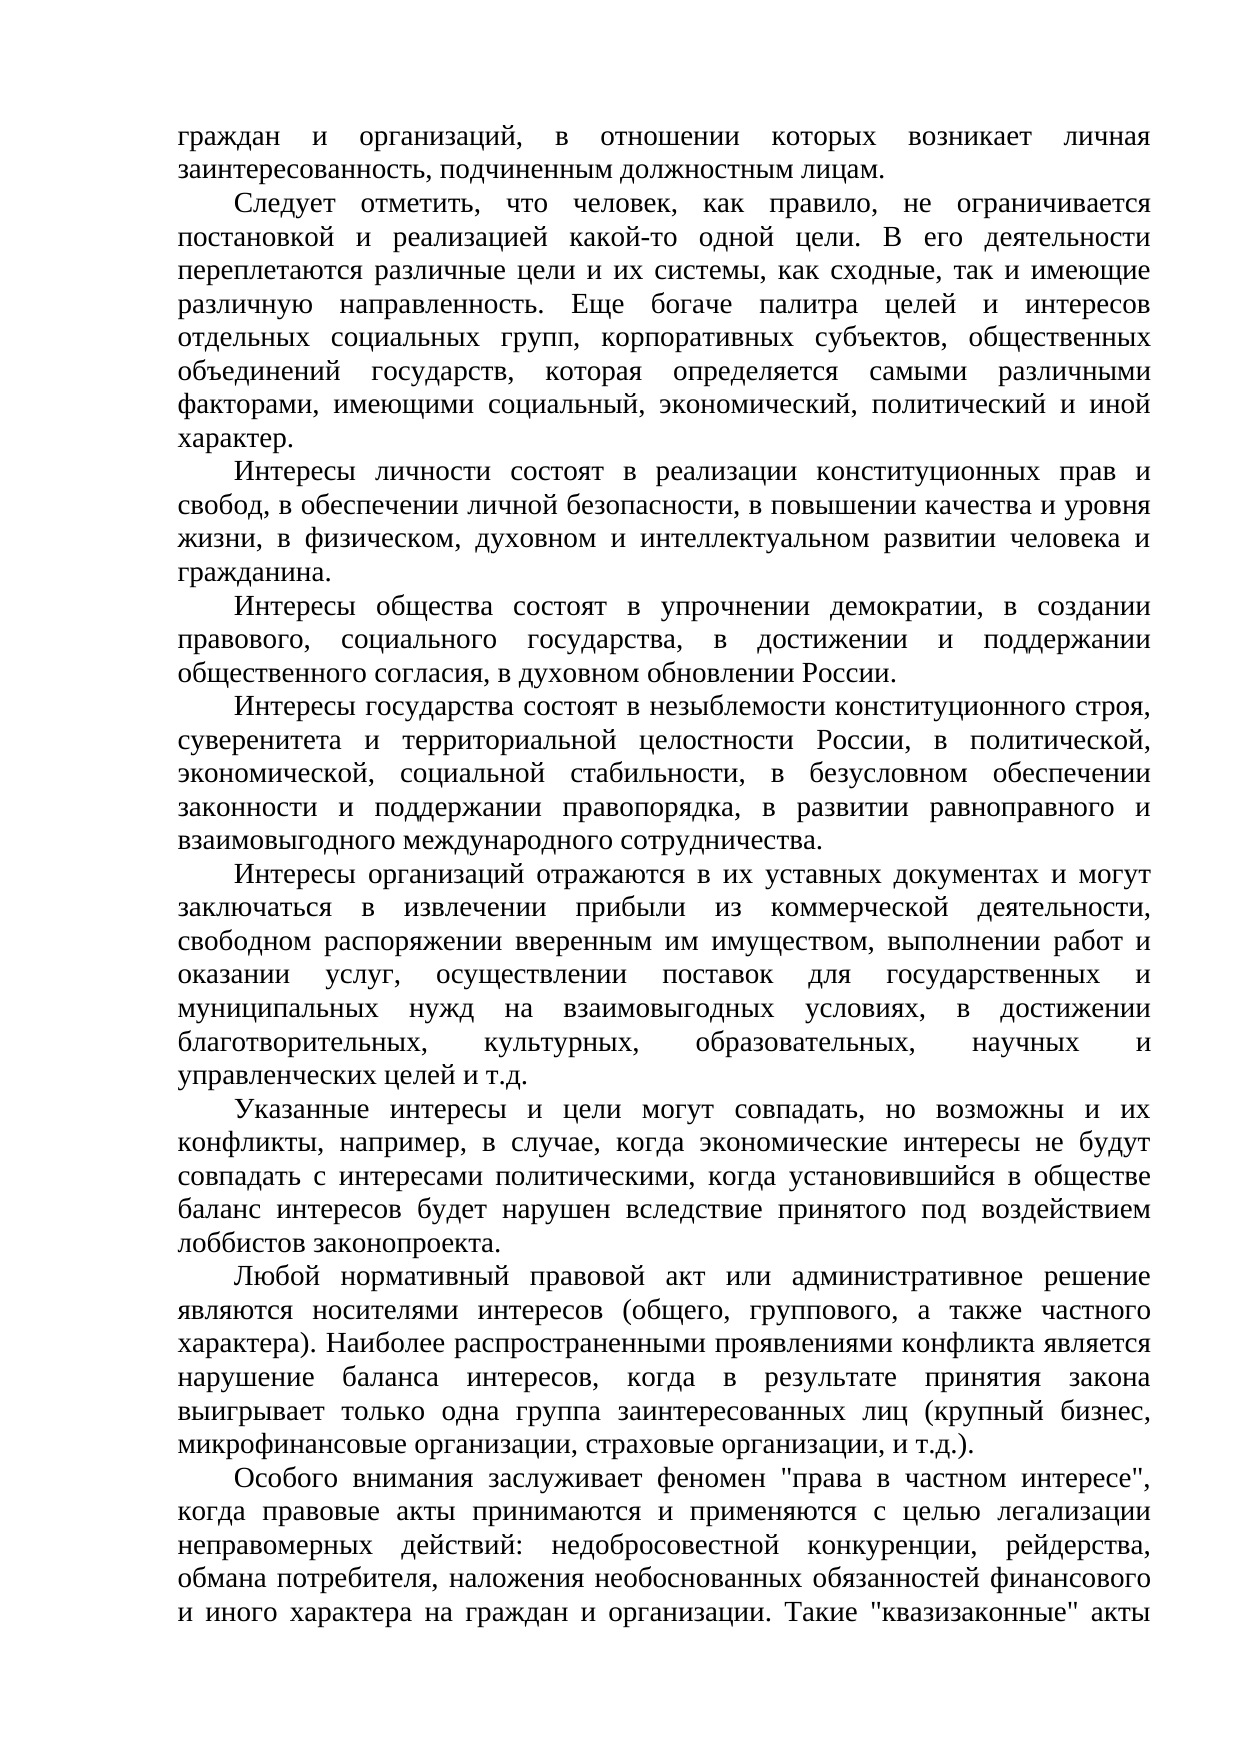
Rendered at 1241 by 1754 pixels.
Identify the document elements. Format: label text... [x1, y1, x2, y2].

text Указанные интересы и цели могут совпадать, но возможны и их конфликты, например, в случае, когда экономические интересы не будут совпадать с интересами политическими, когда установившийся в обществе баланс интересов будет нарушен вследствие принятого под воздействием лоббистов законопроекта. [177, 1091, 1152, 1258]
text Интересы государства состоят в незыблемости конституционного строя, суверенитета и территориальной целостности России, в политической, экономической, социальной стабильности, в безусловном обеспечении законности и поддержании правопорядка, в развитии равноправного и взаимовыгодного международного сотрудничества. [177, 688, 1152, 856]
text Интересы общества состоят в упрочнении демократии, в создании правового, социального государства, в достижении и поддержании общественного согласия, в духовном обновлении России. [177, 588, 1152, 688]
text Любой нормативный правовой акт или административное решение являются носителями интересов (общего, группового, а также частного характера). Наиболее распространенными проявлениями конфликта является нарушение баланса интересов, когда в результате принятия закона выигрывает только одна группа заинтересованных лиц (крупный бизнес, микрофинансовые организации, страховые организации, и т.д.). [177, 1258, 1152, 1460]
text Интересы организаций отражаются в их уставных документах и могут заключаться в извлечении прибыли из коммерческой деятельности, свободном распоряжении вверенным им имуществом, выполнении работ и оказании услуг, осуществлении поставок для государственных и муниципальных нужд на взаимовыгодных условиях, в достижении благотворительных, культурных, образовательных, научных и управленческих целей и т.д. [177, 856, 1152, 1091]
text Следует отметить, что человек, как правило, не ограничивается постановкой и реализацией какой-то одной цели. В его деятельности переплетаются различные цели и их системы, как сходные, так и имеющие различную направленность. Еще богаче палитра целей и интересов отдельных социальных групп, корпоративных субъектов, общественных объединений государств, которая определяется самыми различными факторами, имеющими социальный, экономический, политический и иной характер. [177, 185, 1152, 453]
text Интересы личности состоят в реализации конституционных прав и свобод, в обеспечении личной безопасности, в повышении качества и уровня жизни, в физическом, духовном и интеллектуальном развитии человека и гражданина. [177, 453, 1152, 588]
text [177, 1460, 1152, 1627]
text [177, 118, 1152, 185]
